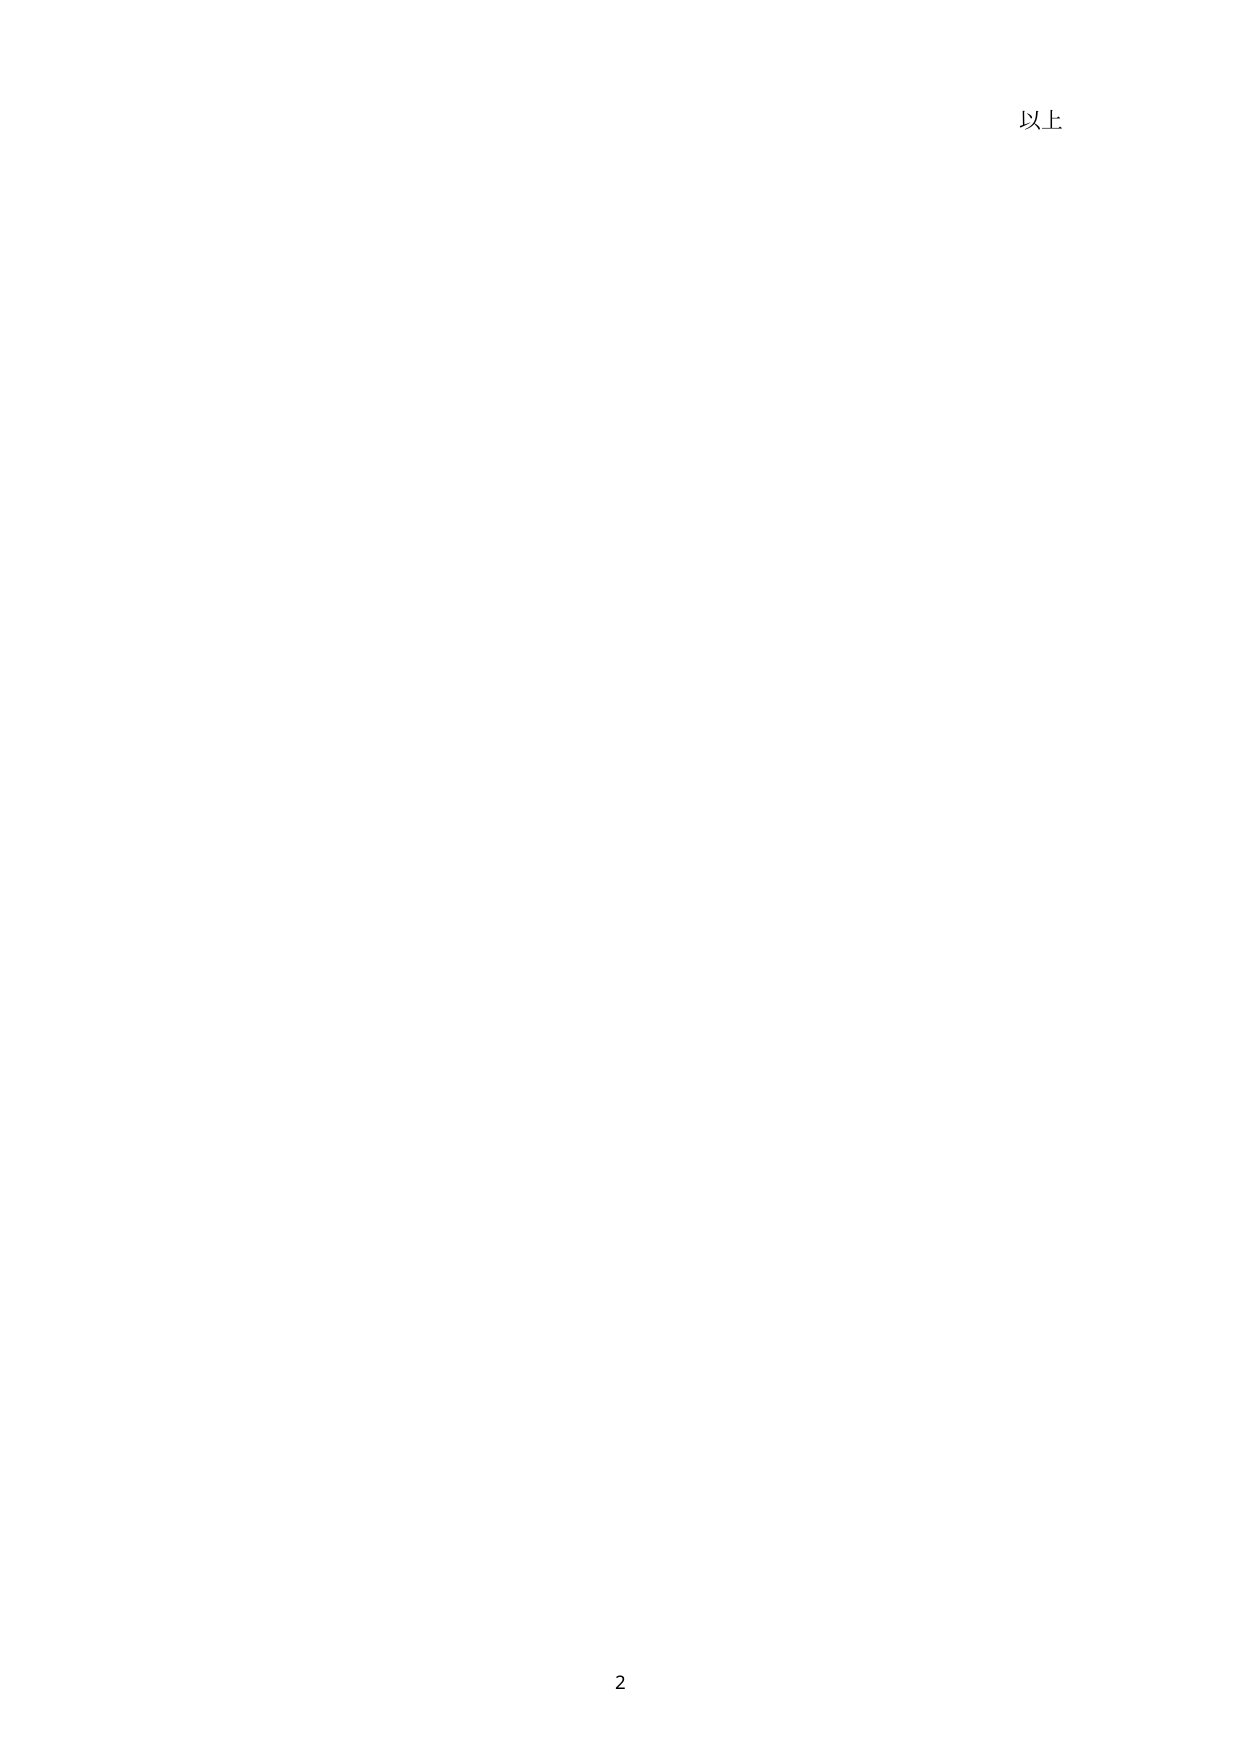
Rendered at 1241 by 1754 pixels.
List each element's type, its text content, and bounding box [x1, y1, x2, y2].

text 以上 [177, 103, 1063, 135]
